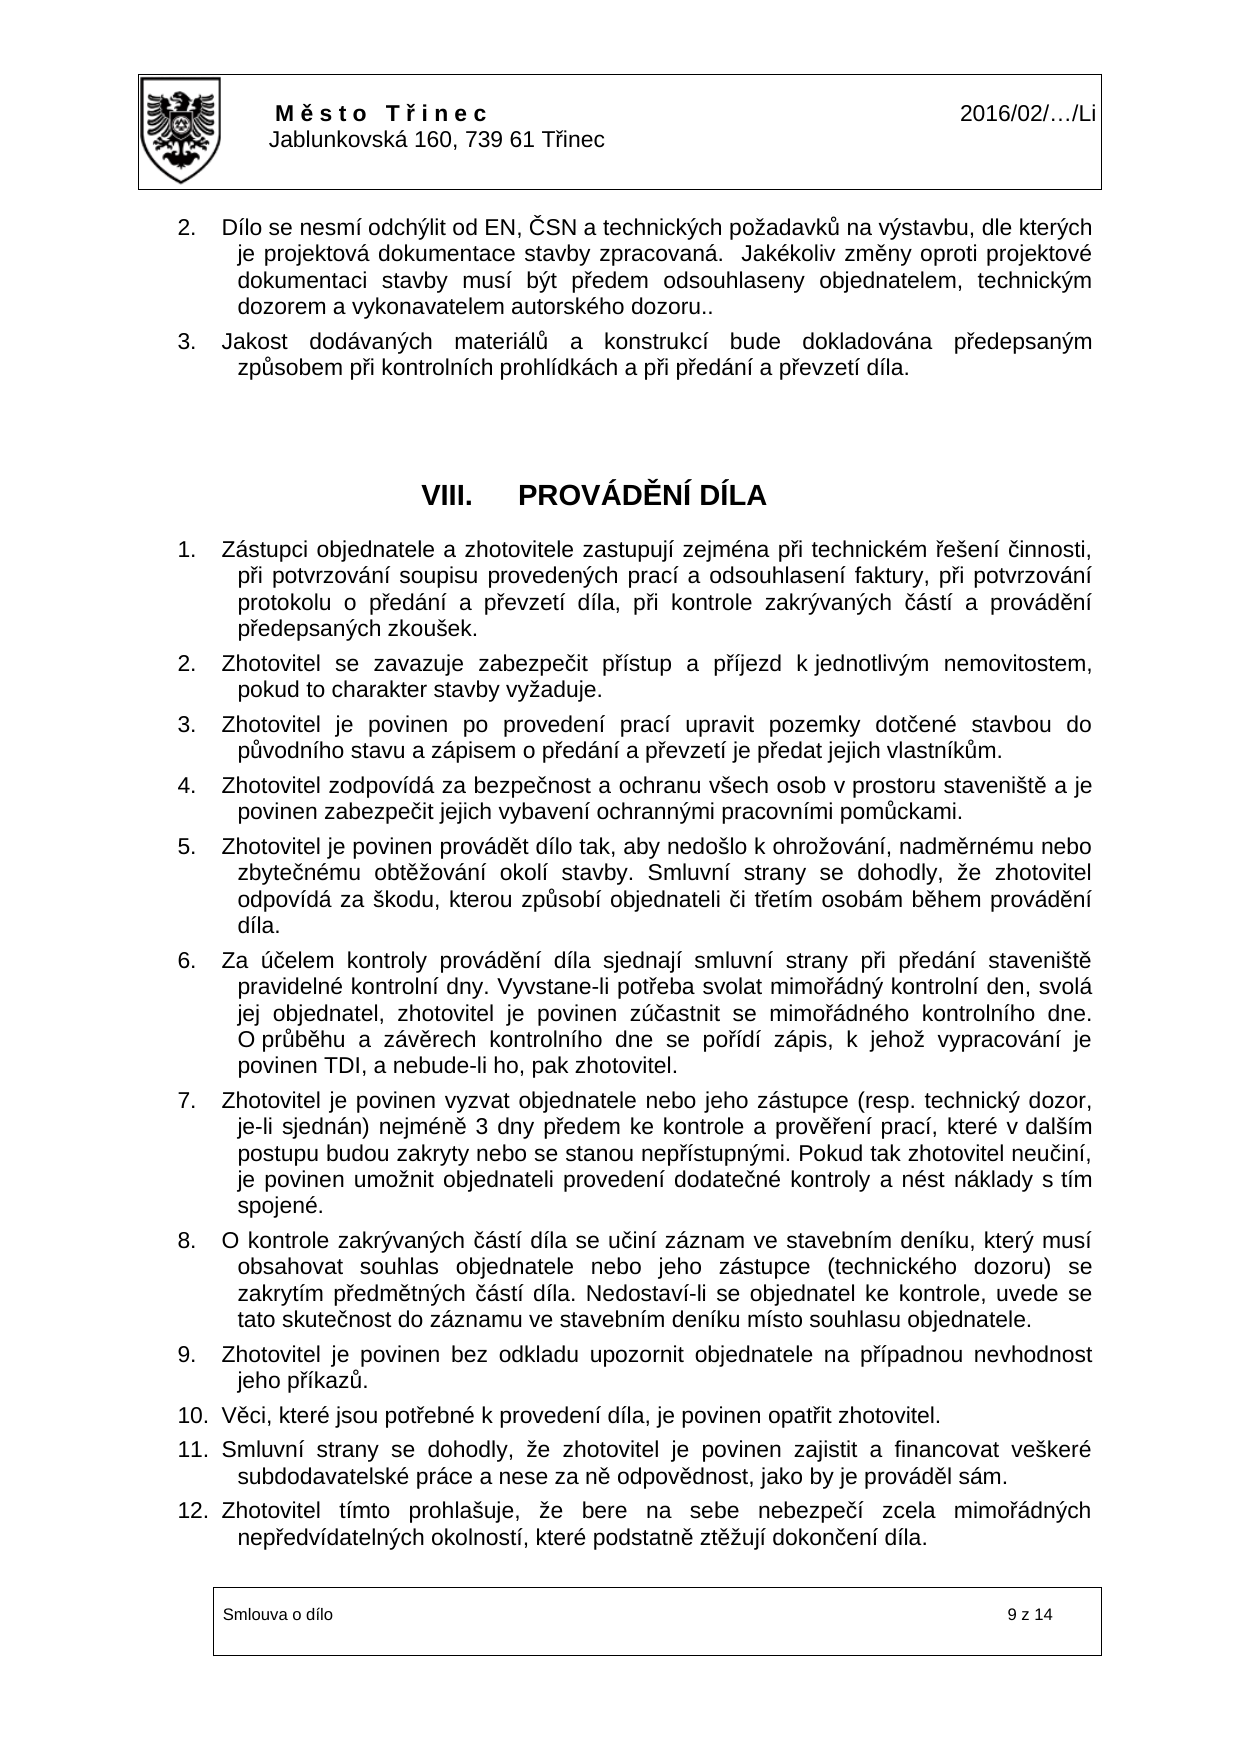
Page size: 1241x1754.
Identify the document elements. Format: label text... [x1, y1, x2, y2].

subtitle 9. Zhotovitel je povinen bez odkladu upozornit objednatele na případnou nevhodnost jeho příkazů. [177, 1341, 1093, 1393]
subtitle PROVÁDĚNÍ DÍLA [148, 478, 1093, 511]
subtitle 5. Zhotovitel je povinen provádět dílo tak, aby nedošlo k ohrožování, nadměrnému nebo zbytečnému obtěžování okolí stavby. Smluvní strany se dohodly, že zhotovitel odpovídá za škodu, kterou způsobí objednateli či třetím osobám během provádění díla. [177, 833, 1093, 938]
subtitle 7. Zhotovitel je povinen vyzvat objednatele nebo jeho zástupce (resp. technický dozor, je-li sjednán) nejméně 3 dny předem ke kontrole a prověření prací, které v dalším postupu budou zakryty nebo se stanou nepřístupnými. Pokud tak zhotovitel neučiní, je povinen umožnit objednateli provedení dodatečné kontroly a nést náklady s tím spojené. [177, 1087, 1093, 1219]
subtitle 3. Jakost dodávaných materiálů a konstrukcí bude dokladována předepsaným způsobem při kontrolních prohlídkách a při předání a převzetí díla. [177, 328, 1093, 380]
subtitle 3. Zhotovitel je povinen po provedení prací upravit pozemky dotčené stavbou do původního stavu a zápisem o předání a převzetí je předat jejich vlastníkům. [177, 711, 1093, 764]
subtitle 12. Zhotovitel tímto prohlašuje, že bere na sebe nebezpečí zcela mimořádných nepředvídatelných okolností, které podstatně ztěžují dokončení díla. [177, 1497, 1093, 1550]
subtitle 8. O kontrole zakrývaných částí díla se učiní záznam ve stavebním deníku, který musí obsahovat souhlas objednatele nebo jeho zástupce (technického dozoru) se zakrytím předmětných částí díla. Nedostaví-li se objednatel ke kontrole, uvede se tato skutečnost do záznamu ve stavebním deníku místo souhlasu objednatele. [177, 1227, 1093, 1332]
subtitle 4. Zhotovitel zodpovídá za bezpečnost a ochranu všech osob v prostoru staveniště a je povinen zabezpečit jejich vybavení ochrannými pracovními pomůckami. [177, 772, 1093, 825]
subtitle 1. Zástupci objednatele a zhotovitele zastupují zejména při technickém řešení činnosti, při potvrzování soupisu provedených prací a odsouhlasení faktury, při potvrzování protokolu o předání a převzetí díla, při kontrole zakrývaných částí a provádění předepsaných zkoušek. [177, 536, 1093, 642]
subtitle 2. Zhotovitel se zavazuje zabezpečit přístup a příjezd k jednotlivým nemovitostem, pokud to charakter stavby vyžaduje. [177, 650, 1093, 703]
subtitle 2. Dílo se nesmí odchýlit od EN, ČSN a technických požadavků na výstavbu, dle kterých je projektová dokumentace stavby zpracovaná. Jakékoliv změny oproti projektové dokumentaci stavby musí být předem odsouhlaseny objednatelem, technickým dozorem a vykonavatelem autorského dozoru.. [177, 214, 1093, 319]
subtitle 10. Věci, které jsou potřebné k provedení díla, je povinen opatřit zhotovitel. [177, 1402, 1093, 1428]
subtitle 6. Za účelem kontroly provádění díla sjednají smluvní strany při předání staveniště pravidelné kontrolní dny. Vyvstane-li potřeba svolat mimořádný kontrolní den, svolá jej objednatel, zhotovitel je povinen zúčastnit se mimořádného kontrolního dne. O průběhu a závěrech kontrolního dne se pořídí zápis, k jehož vypracování je povinen TDI, a nebude-li ho, pak zhotovitel. [177, 947, 1093, 1078]
subtitle 11. Smluvní strany se dohodly, že zhotovitel je povinen zajistit a financovat veškeré subdodavatelské práce a nese za ně odpovědnost, jako by je prováděl sám. [177, 1436, 1093, 1489]
